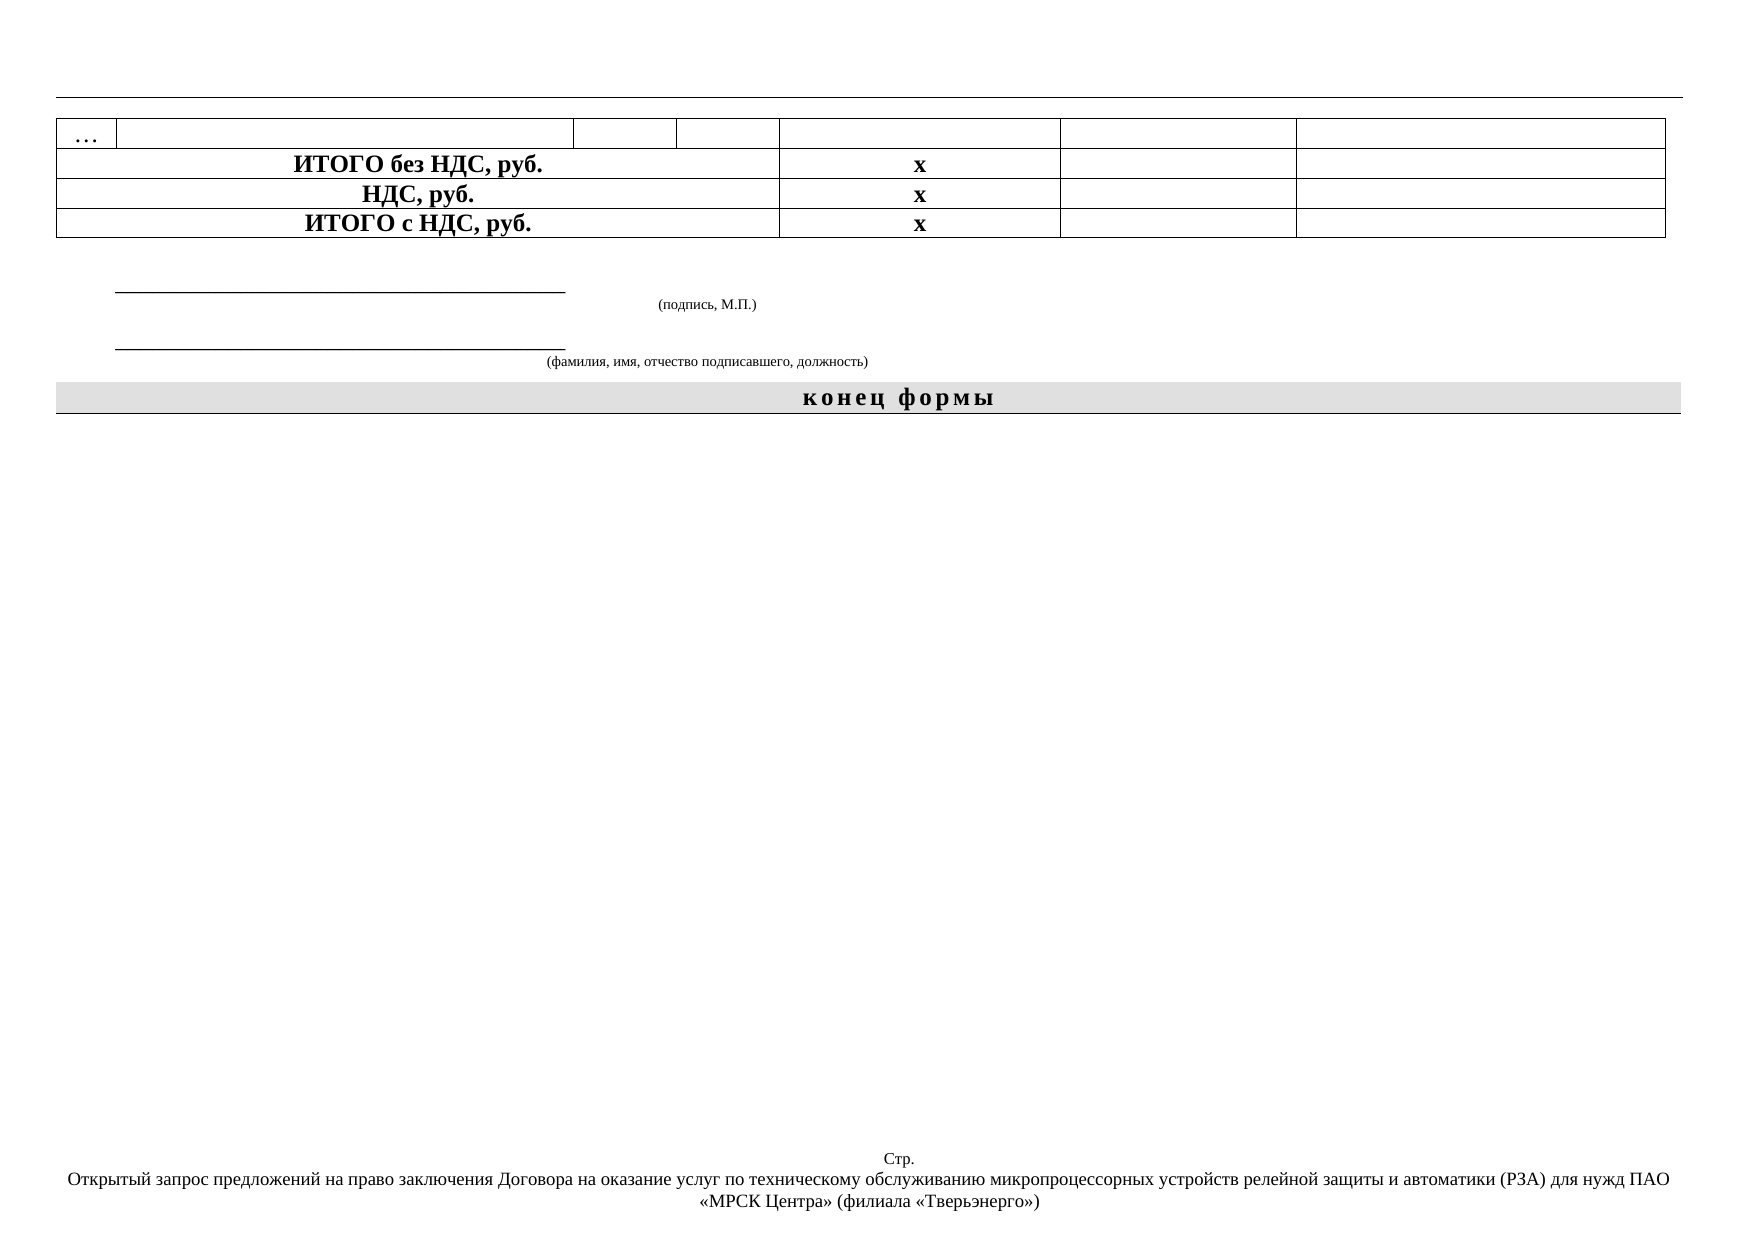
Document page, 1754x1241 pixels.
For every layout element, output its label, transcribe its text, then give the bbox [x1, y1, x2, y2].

table_cell [1061, 209, 1296, 237]
text (подпись, М.П.) [56, 296, 1299, 324]
table_cell х [780, 149, 1060, 178]
table_cell ИТОГО без НДС, руб. [57, 149, 779, 178]
table_cell [1297, 149, 1665, 178]
table_cell НДС, руб. [57, 179, 779, 207]
table_cell … [57, 119, 116, 148]
table_cell [1061, 119, 1296, 148]
table_cell х [780, 179, 1060, 207]
table_cell [574, 119, 676, 148]
table_cell ИТОГО с НДС, руб. [57, 209, 779, 237]
text (фамилия, имя, отчество подписавшего, должность) [56, 353, 1299, 382]
table_cell [1297, 179, 1665, 207]
text ____________________________________ [56, 267, 1683, 296]
table_cell [780, 119, 1060, 148]
table_cell [1297, 209, 1665, 237]
table_cell [117, 119, 573, 148]
table_cell [677, 119, 779, 148]
table_cell [1061, 179, 1296, 207]
text ____________________________________ [56, 324, 1683, 353]
text конец формы [56, 382, 1681, 413]
table_cell х [780, 209, 1060, 237]
table_cell [1297, 119, 1665, 148]
table_cell [1061, 149, 1296, 178]
